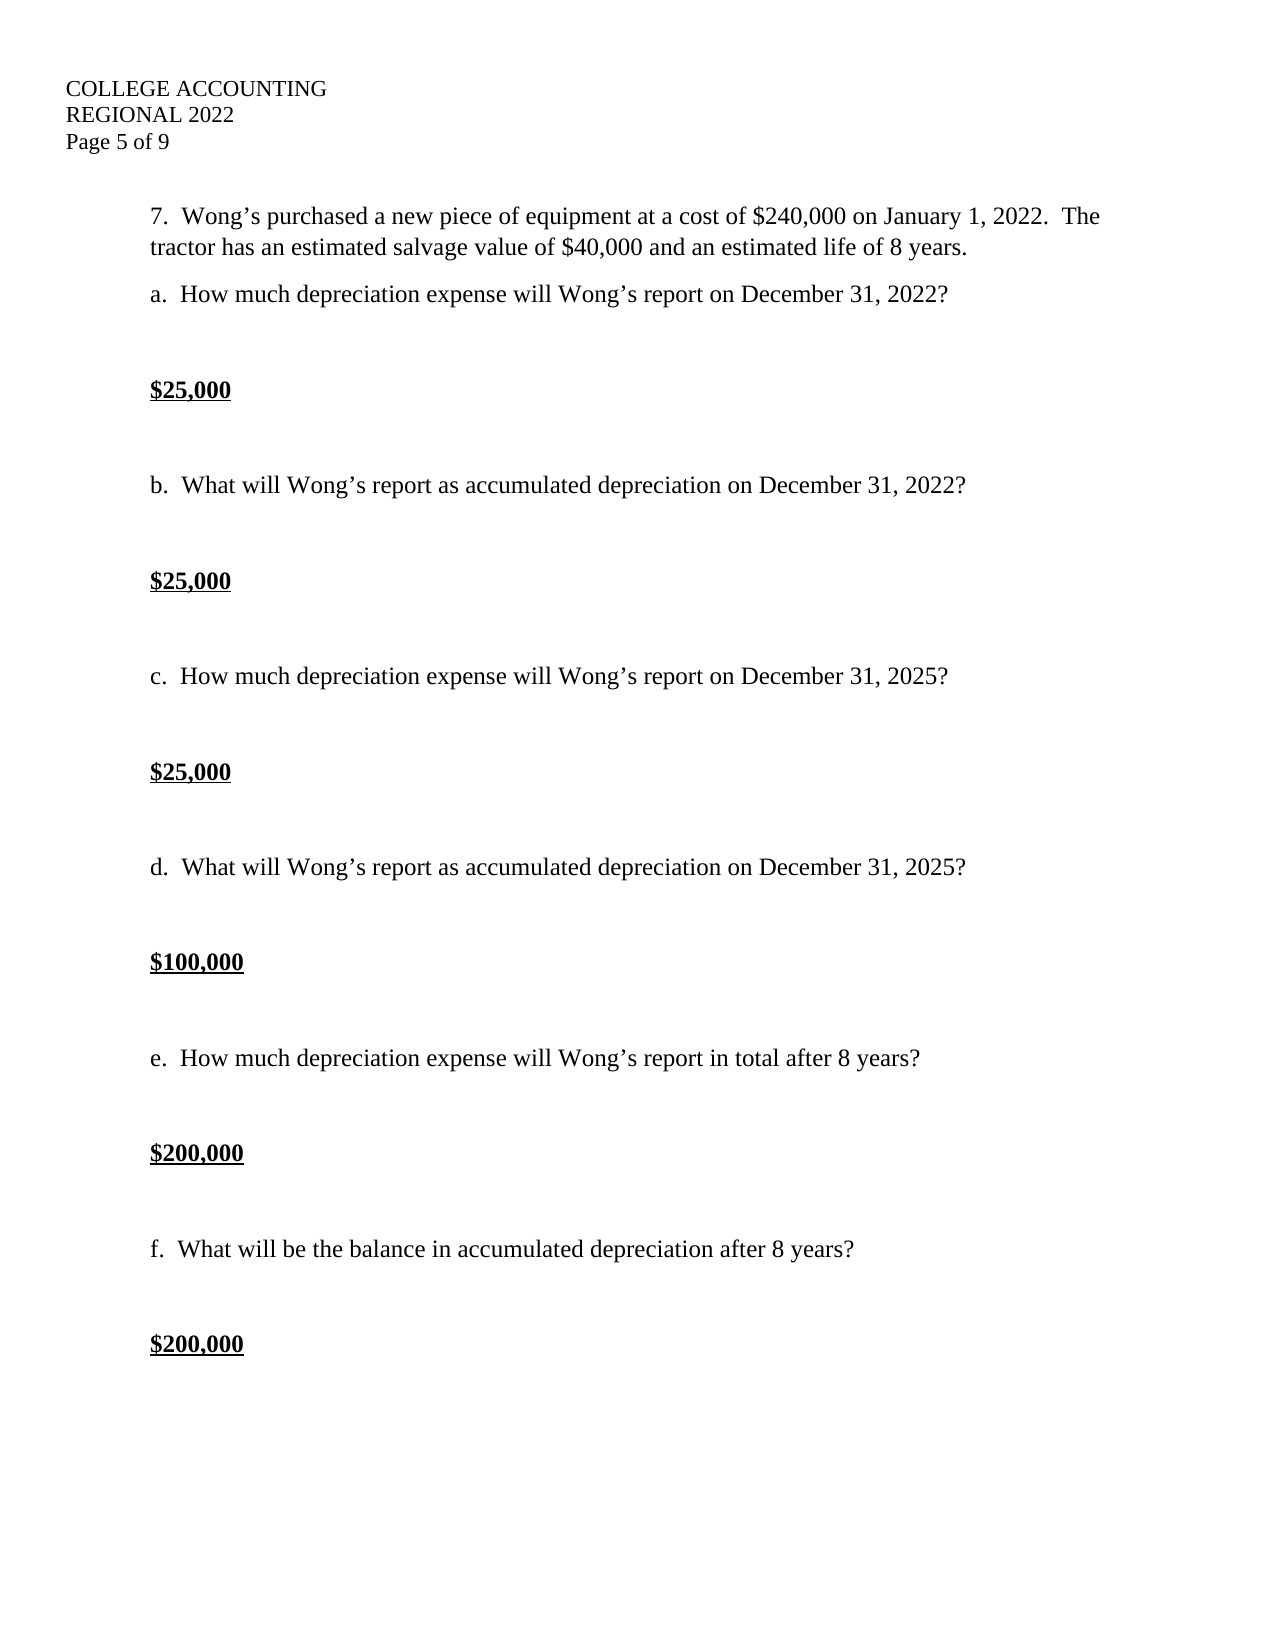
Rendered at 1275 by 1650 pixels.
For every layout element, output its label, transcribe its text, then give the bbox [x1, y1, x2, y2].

text a. How much depreciation expense will Wong’s report on December 31, 2022? [150, 279, 1125, 308]
text f. What will be the balance in accumulated depreciation after 8 years? [150, 1234, 1125, 1262]
text c. How much depreciation expense will Wong’s report on December 31, 2025? [150, 661, 1125, 690]
text e. How much depreciation expense will Wong’s report in total after 8 years? [150, 1043, 1125, 1072]
text $200,000 [150, 1138, 1125, 1167]
text 7. Wong’s purchased a new piece of equipment at a cost of $240,000 on January 1, 2022. The tractor has an estimated salvage value of $40,000 and an estimated life of 8 years. [150, 201, 1125, 261]
text b. What will Wong’s report as accumulated depreciation on December 31, 2022? [150, 470, 1125, 499]
text $100,000 [150, 947, 1125, 976]
text $25,000 [150, 566, 1125, 594]
text $25,000 [150, 757, 1125, 785]
text d. What will Wong’s report as accumulated depreciation on December 31, 2025? [150, 852, 1125, 881]
text $200,000 [150, 1329, 1125, 1358]
text $25,000 [150, 375, 1125, 404]
